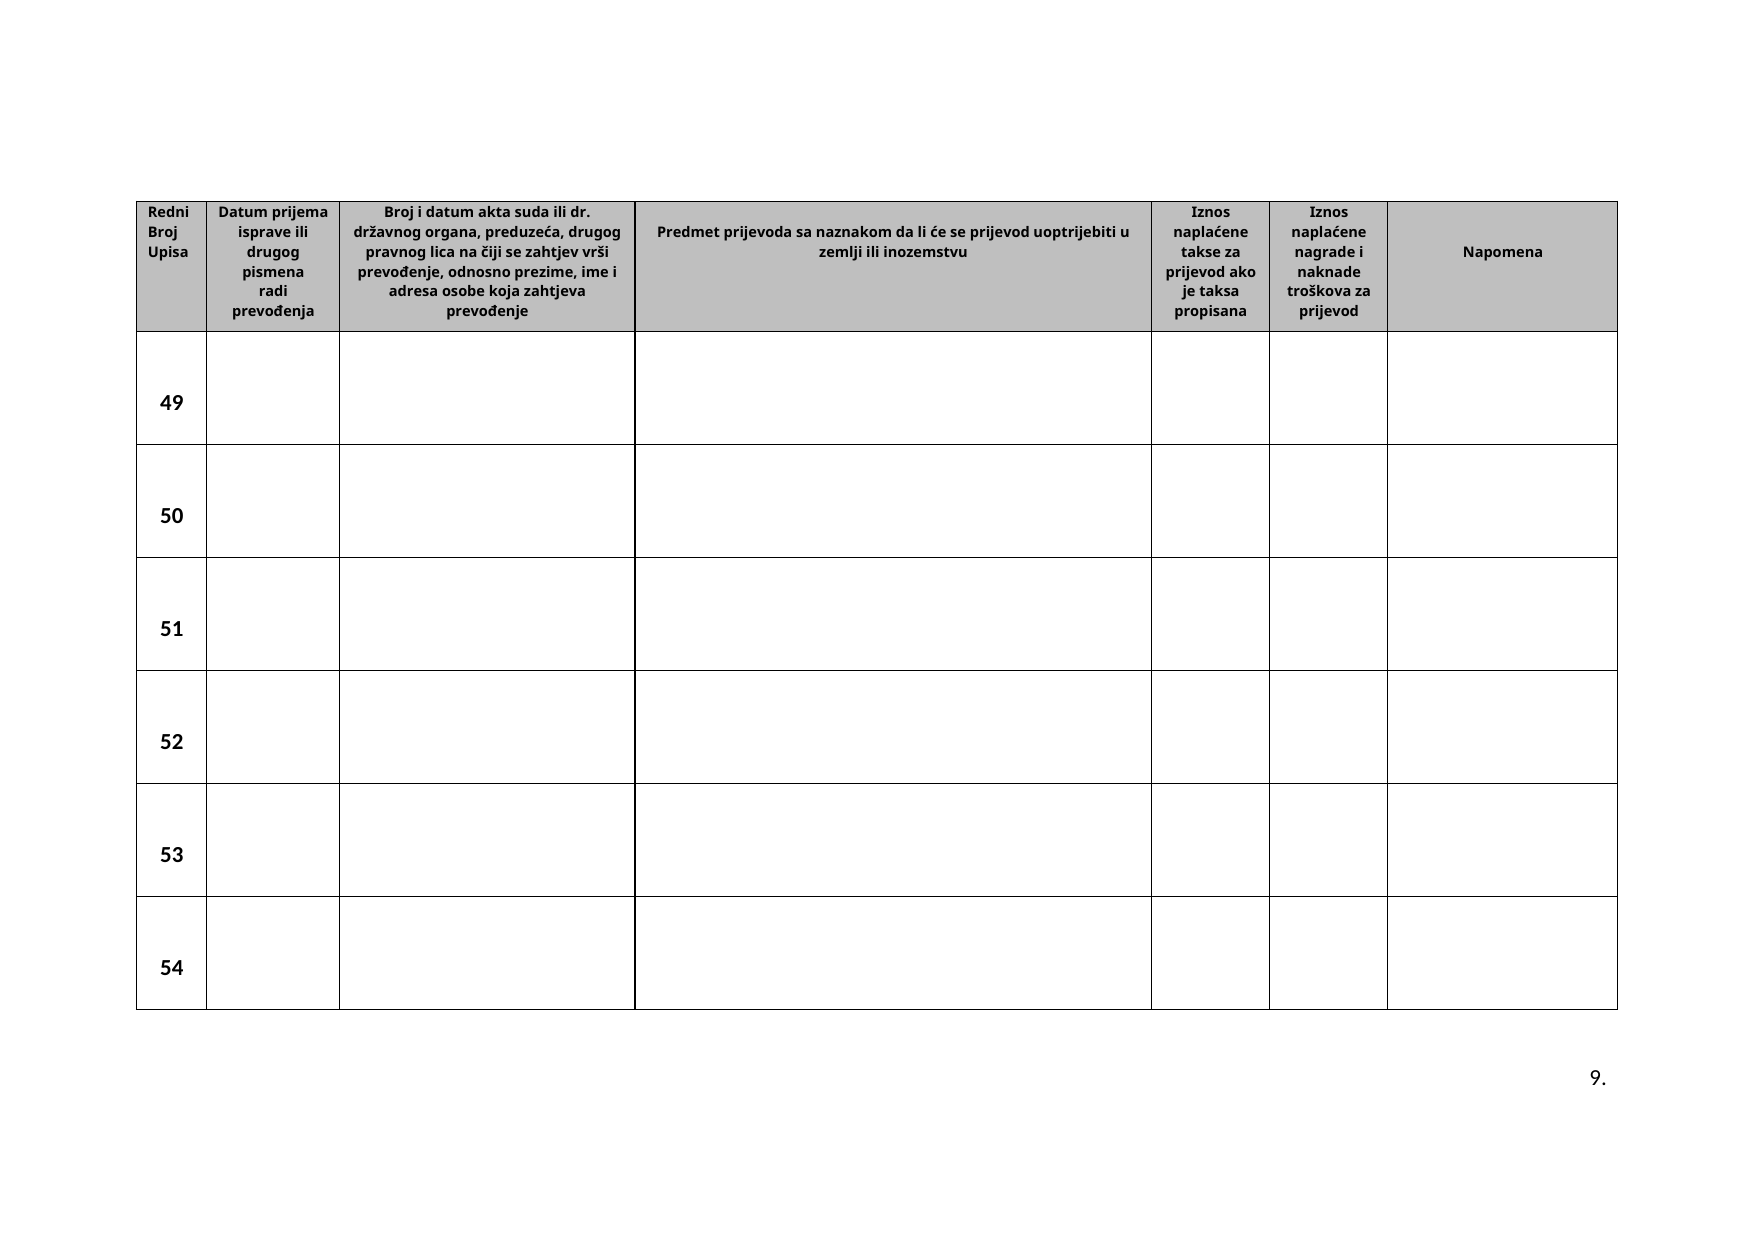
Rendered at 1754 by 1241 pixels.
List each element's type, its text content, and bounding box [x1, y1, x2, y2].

table_cell 50 [137, 445, 206, 557]
table_cell [207, 897, 339, 1009]
table_cell [636, 445, 1151, 557]
table_cell [1388, 558, 1617, 670]
table_cell [1388, 332, 1617, 444]
table_cell [207, 671, 339, 783]
table_cell [340, 445, 634, 557]
table_cell [1270, 784, 1387, 896]
table_cell [1270, 671, 1387, 783]
table_cell [636, 332, 1151, 444]
table_cell [340, 671, 634, 783]
table_header Predmet prijevoda sa naznakom da li će se prijevod uoptrijebiti u zemlji ili inozemstvu [636, 202, 1151, 331]
table_header Iznos naplaćene takse za prijevod ako je taksa propisana [1152, 202, 1269, 331]
table_cell 51 [137, 558, 206, 670]
table_header Redni Broj Upisa [137, 202, 206, 331]
table_cell [1270, 558, 1387, 670]
table_cell [1388, 784, 1617, 896]
text 9. [148, 1063, 1606, 1091]
table_cell [1388, 671, 1617, 783]
table_cell [340, 897, 634, 1009]
table_cell [207, 784, 339, 896]
table_cell [340, 332, 634, 444]
table_cell [1270, 445, 1387, 557]
table_header Broj i datum akta suda ili dr. državnog organa, preduzeća, drugog pravnog lica na čiji se zahtjev vrši prevođenje, odnosno prezime, ime i adresa osobe koja zahtjeva prevođenje [340, 202, 634, 331]
table_cell [1152, 671, 1269, 783]
table_cell [1152, 558, 1269, 670]
table_cell [207, 332, 339, 444]
table_cell [636, 784, 1151, 896]
table_cell [207, 445, 339, 557]
table_cell [1152, 445, 1269, 557]
table_header Iznos naplaćene nagrade i naknade troškova za prijevod [1270, 202, 1387, 331]
table_cell 53 [137, 784, 206, 896]
table_cell [636, 558, 1151, 670]
table_cell [1270, 332, 1387, 444]
table_header Datum prijema isprave ili drugog pismena radi prevođenja [207, 202, 339, 331]
table_cell 54 [137, 897, 206, 1009]
table_cell [340, 558, 634, 670]
table_cell [1270, 897, 1387, 1009]
table_cell 49 [137, 332, 206, 444]
table_cell [207, 558, 339, 670]
table_cell [1152, 784, 1269, 896]
table_cell [1152, 332, 1269, 444]
table_cell [1388, 897, 1617, 1009]
table_header Napomena [1388, 202, 1617, 331]
table_cell [1388, 445, 1617, 557]
table_cell [1152, 897, 1269, 1009]
table_cell [636, 671, 1151, 783]
table_cell 52 [137, 671, 206, 783]
table_cell [340, 784, 634, 896]
table_cell [636, 897, 1151, 1009]
